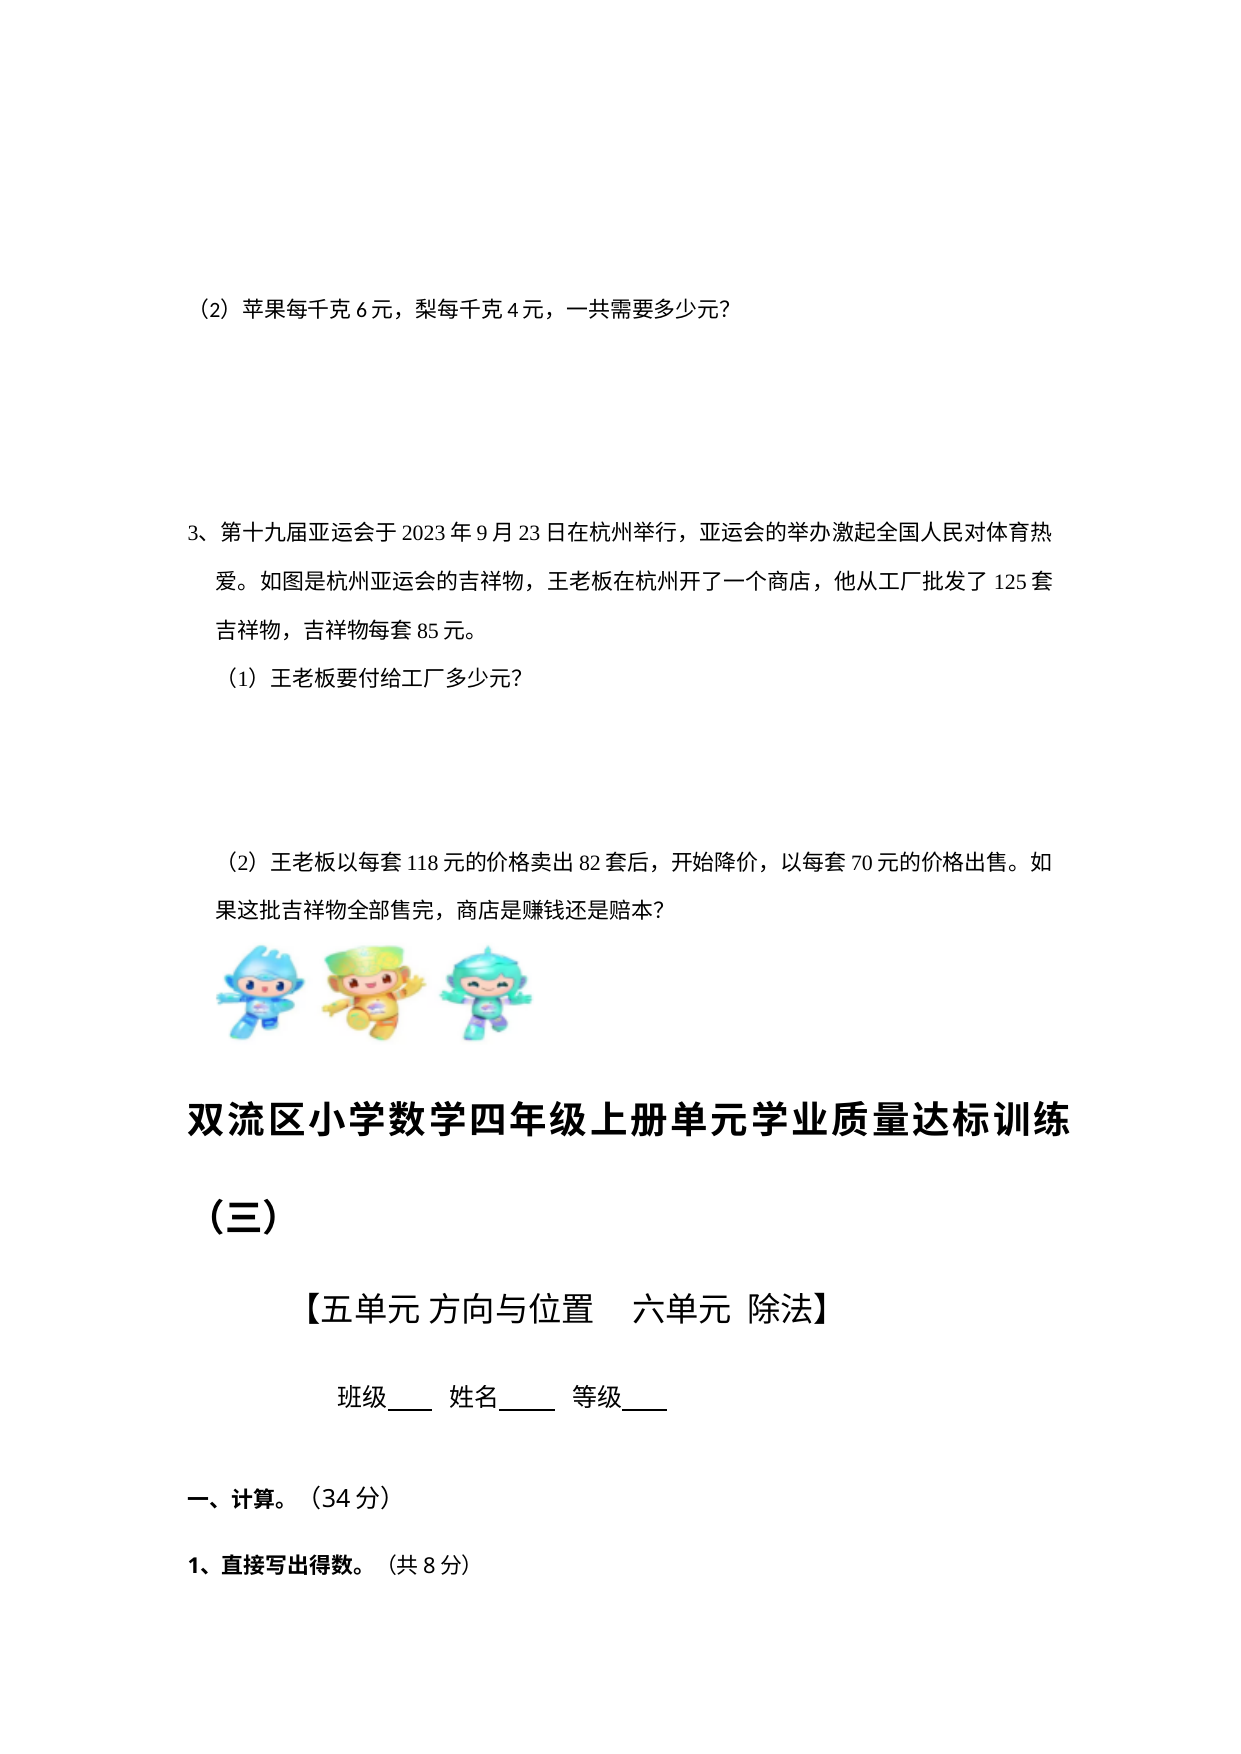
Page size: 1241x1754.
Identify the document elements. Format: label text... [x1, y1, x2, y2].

text 一、计算。（34分） [187, 1464, 1053, 1529]
text 1、直接写出得数。（共8分） [187, 1548, 1053, 1580]
text 3、第十九届亚运会于2023年9月23日在杭州举行，亚运会的举办激起全国人民对体育热爱。如图是杭州亚运会的吉祥物，王老板在杭州开了一个商店，他从工厂批发了125套吉祥物，吉祥物每套85元。 [187, 515, 1053, 645]
text 【五单元 方向与位置 六单元 除法】 [187, 1274, 1053, 1339]
text 班级 姓名 等级 [187, 1363, 1053, 1428]
text （2）苹果每千克6元，梨每千克4元，一共需要多少元？ [187, 292, 1053, 324]
picture [215, 941, 535, 1045]
text （2）王老板以每套118元的价格卖出82套后，开始降价，以每套70元的价格出售。如果这批吉祥物全部售完，商店是赚钱还是赔本？ [216, 844, 1053, 925]
text 双流区小学数学四年级上册单元学业质量达标训练（三） [187, 1084, 1073, 1247]
text （1）王老板要付给工厂多少元？ [216, 661, 1053, 693]
